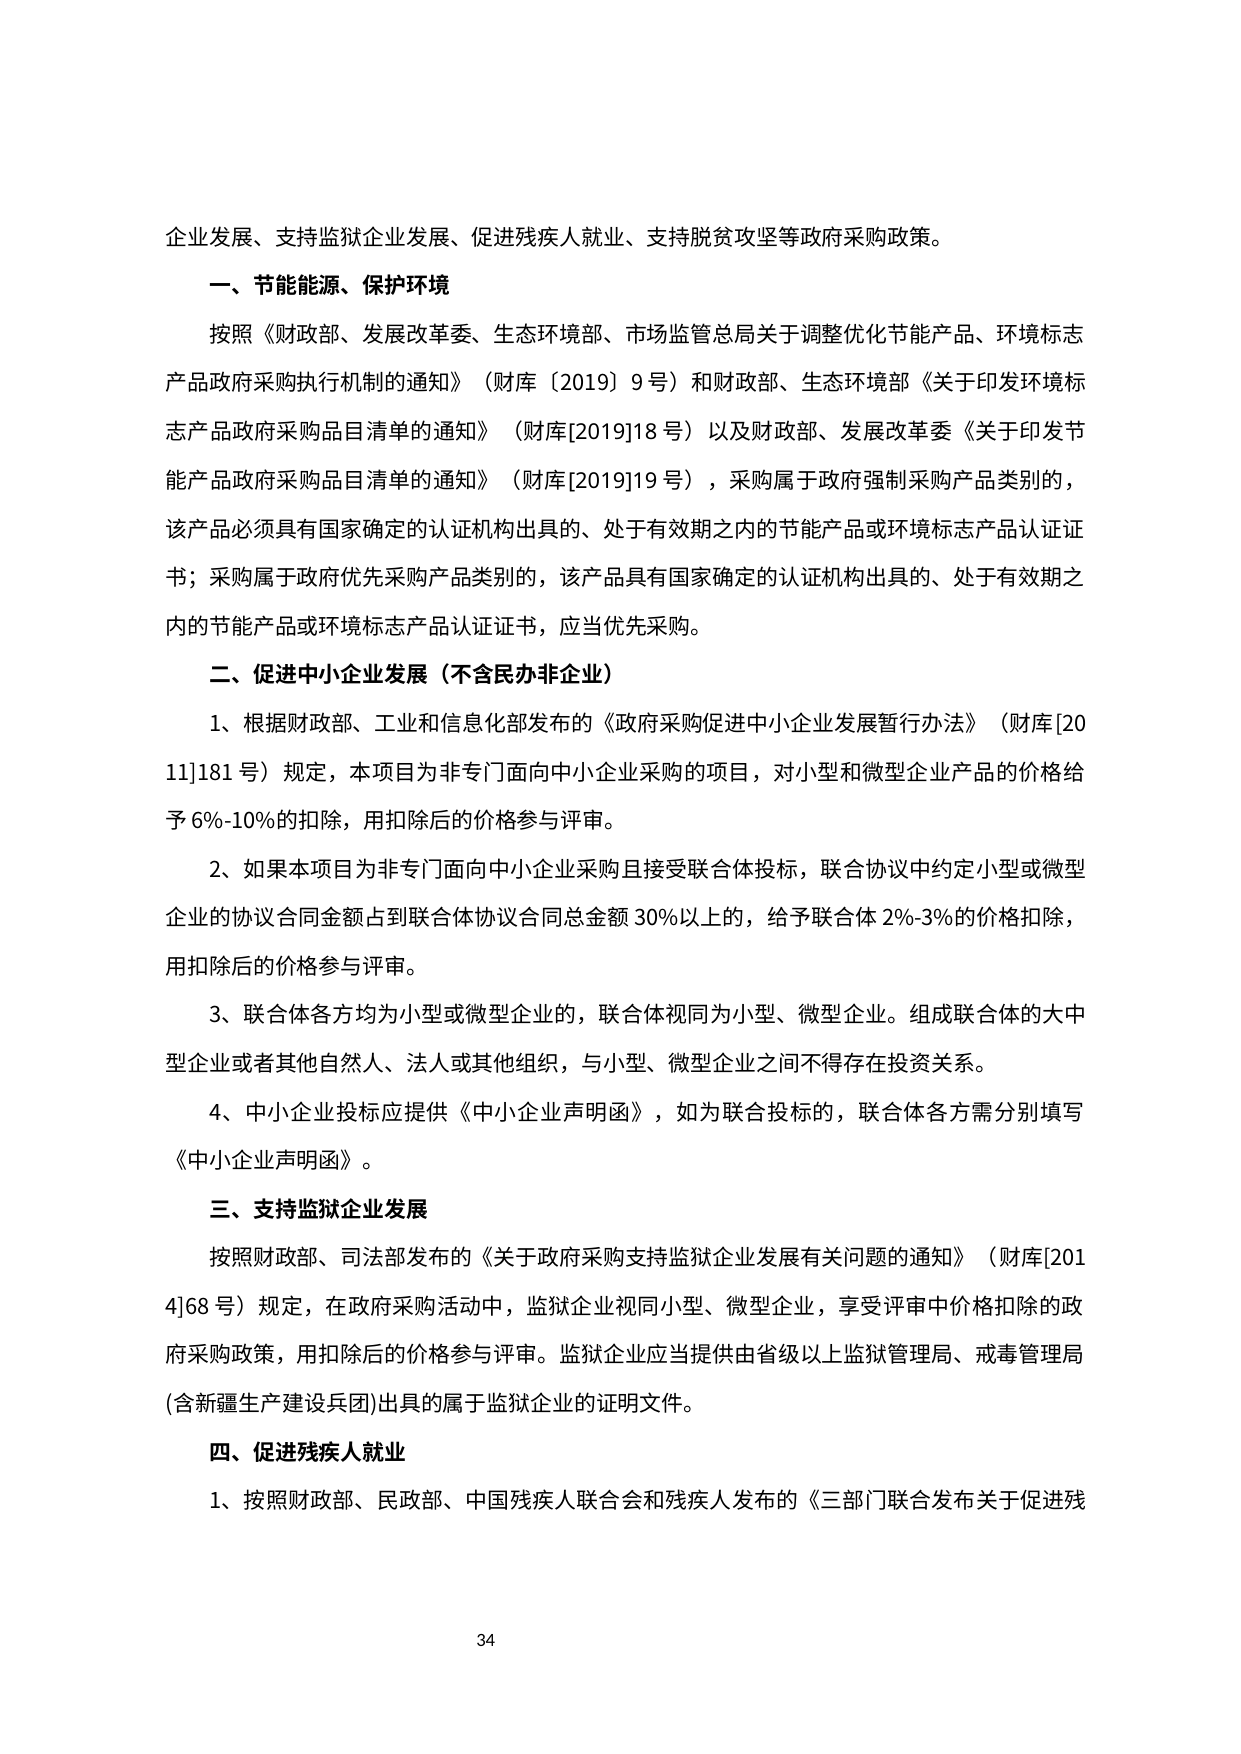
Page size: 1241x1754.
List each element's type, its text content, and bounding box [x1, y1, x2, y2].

text 4、中小企业投标应提供《中小企业声明函》，如为联合投标的，联合体各方需分别填写《中小企业声明函》。 [165, 1094, 1087, 1175]
text 按照《财政部、发展改革委、生态环境部、市场监管总局关于调整优化节能产品、环境标志产品政府采购执行机制的通知》（财库〔2019〕9号）和财政部、生态环境部《关于印发环境标志产品政府采购品目清单的通知》（财库[2019]18号）以及财政部、发展改革委《关于印发节能产品政府采购品目清单的通知》（财库[2019]19号），采购属于政府强制采购产品类别的，该产品必须具有国家确定的认证机构出具的、处于有效期之内的节能产品或环境标志产品认证证书；采购属于政府优先采购产品类别的，该产品具有国家确定的认证机构出具的、处于有效期之内的节能产品或环境标志产品认证证书，应当优先采购。 [165, 316, 1087, 641]
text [165, 219, 1087, 252]
text 按照财政部、司法部发布的《关于政府采购支持监狱企业发展有关问题的通知》（财库[2014]68号）规定，在政府采购活动中，监狱企业视同小型、微型企业，享受评审中价格扣除的政府采购政策，用扣除后的价格参与评审。监狱企业应当提供由省级以上监狱管理局、戒毒管理局(含新疆生产建设兵团)出具的属于监狱企业的证明文件。 [165, 1239, 1087, 1418]
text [165, 1482, 1087, 1515]
text 四、促进残疾人就业 [165, 1434, 1087, 1467]
text 三、支持监狱企业发展 [165, 1191, 1087, 1224]
text 1、根据财政部、工业和信息化部发布的《政府采购促进中小企业发展暂行办法》（财库[2011]181号）规定，本项目为非专门面向中小企业采购的项目，对小型和微型企业产品的价格给予6%-10%的扣除，用扣除后的价格参与评审。 [165, 705, 1087, 835]
text 3、联合体各方均为小型或微型企业的，联合体视同为小型、微型企业。组成联合体的大中型企业或者其他自然人、法人或其他组织，与小型、微型企业之间不得存在投资关系。 [165, 997, 1087, 1078]
text 二、促进中小企业发展（不含民办非企业） [165, 657, 1087, 689]
text 一、节能能源、保护环境 [165, 268, 1087, 300]
text 2、如果本项目为非专门面向中小企业采购且接受联合体投标，联合协议中约定小型或微型企业的协议合同金额占到联合体协议合同总金额30%以上的，给予联合体2%-3%的价格扣除，用扣除后的价格参与评审。 [165, 851, 1087, 981]
